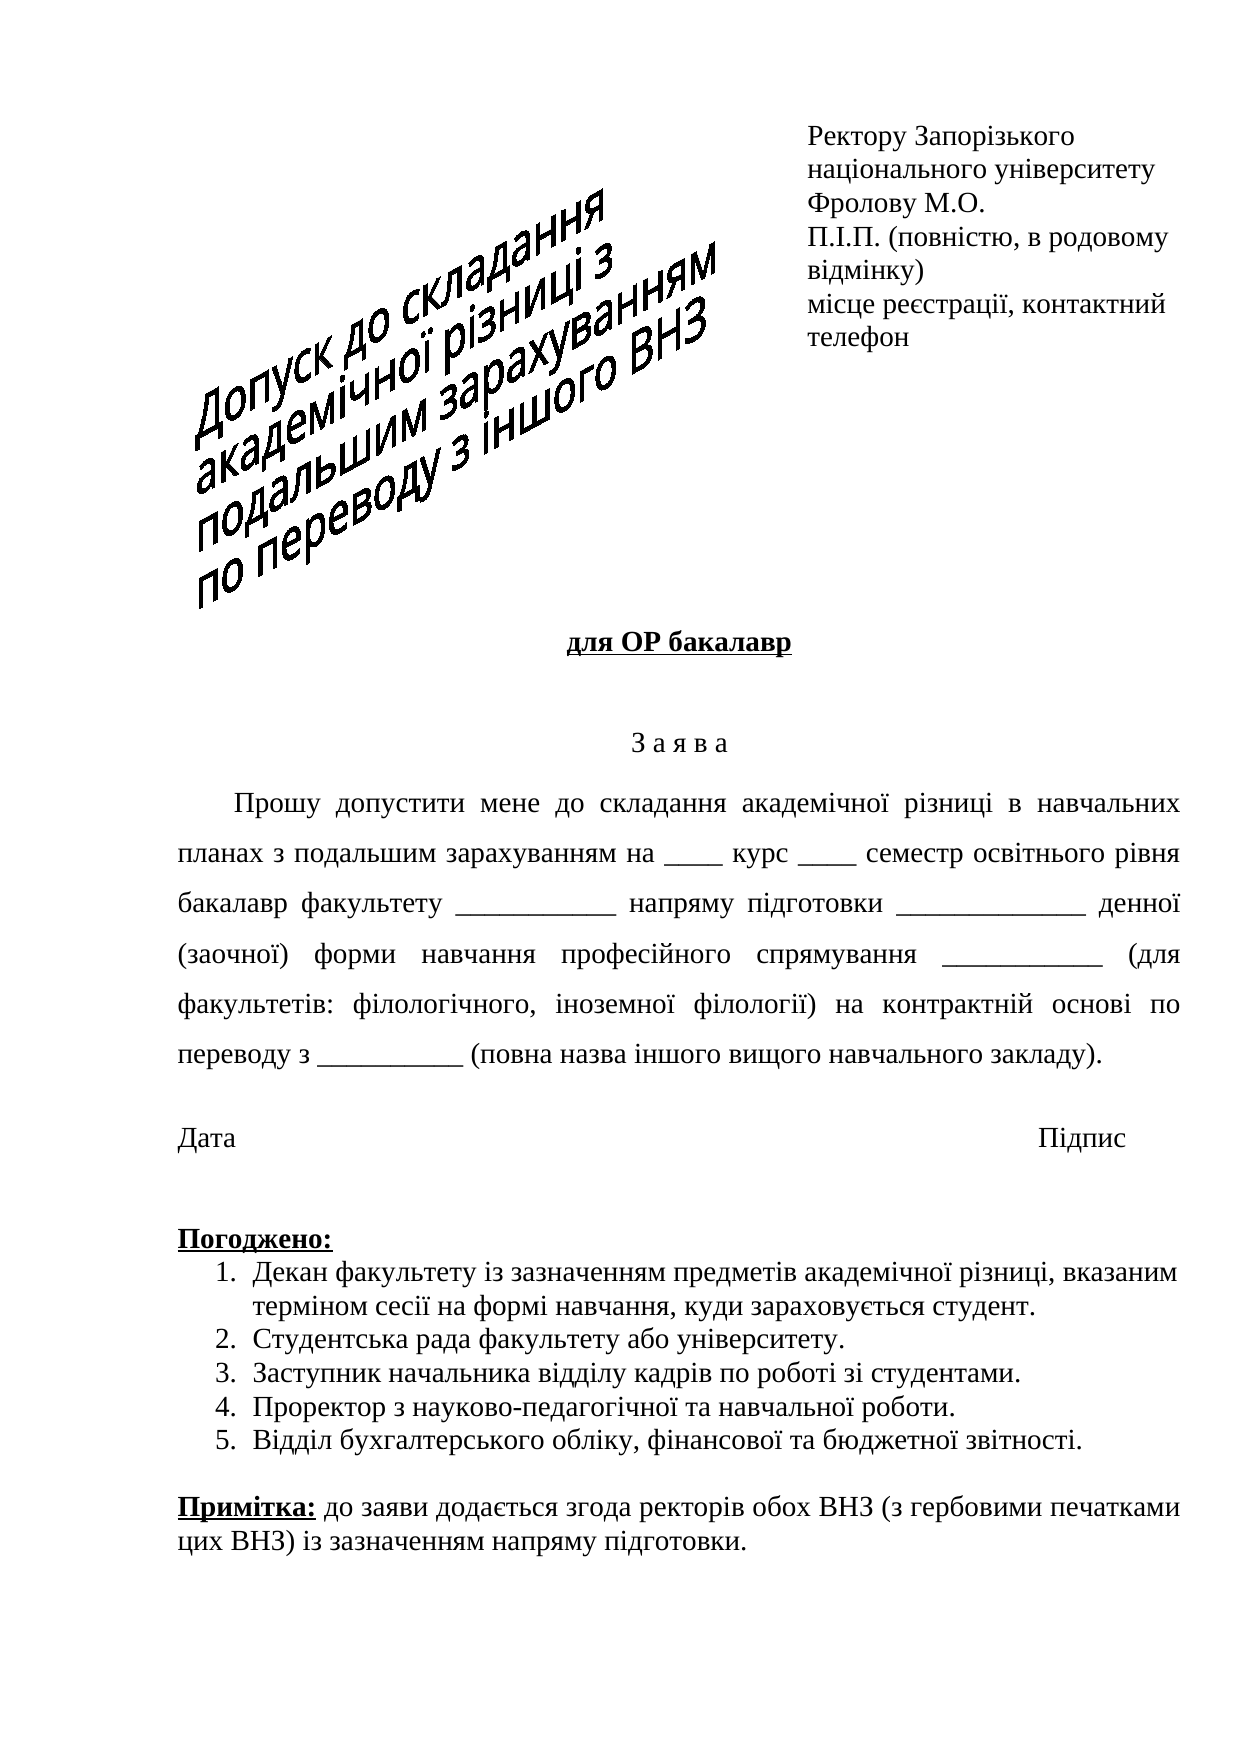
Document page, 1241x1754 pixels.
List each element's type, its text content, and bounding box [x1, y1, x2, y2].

text Прошу допустити мене до складання академічної різниці в навчальних планах з подальшим зарахуванням на ____ курс ____ семестр освітнього рівня бакалавр факультету ___________ напряму підготовки _____________ денної (заочної) форми навчання професійного спрямування ___________ (для факультетів: філологічного, іноземної філології) на контрактній основі по переводу з __________ (повна назва іншого вищого навчального закладу). [177, 785, 1181, 1070]
text Дата Підпис [177, 1120, 1181, 1154]
list Декан факультету із зазначенням предметів академічної різниці, вказаним терміном сесії на формі навчання, куди зараховується студент. [215, 1254, 1181, 1322]
text З а я в а [177, 725, 1181, 759]
text для ОР бакалавр [177, 624, 1181, 658]
text Погоджено: [177, 1221, 1181, 1254]
text Примітка: до заяви додається згода ректорів обох ВНЗ (з гербовими печатками цих ВНЗ) із зазначенням напряму підготовки. [177, 1489, 1181, 1556]
list Відділ бухгалтерського обліку, фінансової та бюджетної звітності. [215, 1422, 1181, 1456]
list Студентська рада факультету або університету. [215, 1322, 1181, 1355]
list Заступник начальника відділу кадрів по роботі зі студентами. [215, 1355, 1181, 1389]
table_header Ректору Запорізького національного університету Фролову М.О. П.І.П. (повністю, в родовому відмінку) місце реєстрації, контактний телефон [796, 118, 1192, 624]
list Проректор з науково-педагогічної та навчальної роботи. [215, 1389, 1181, 1422]
table_header [166, 118, 796, 624]
